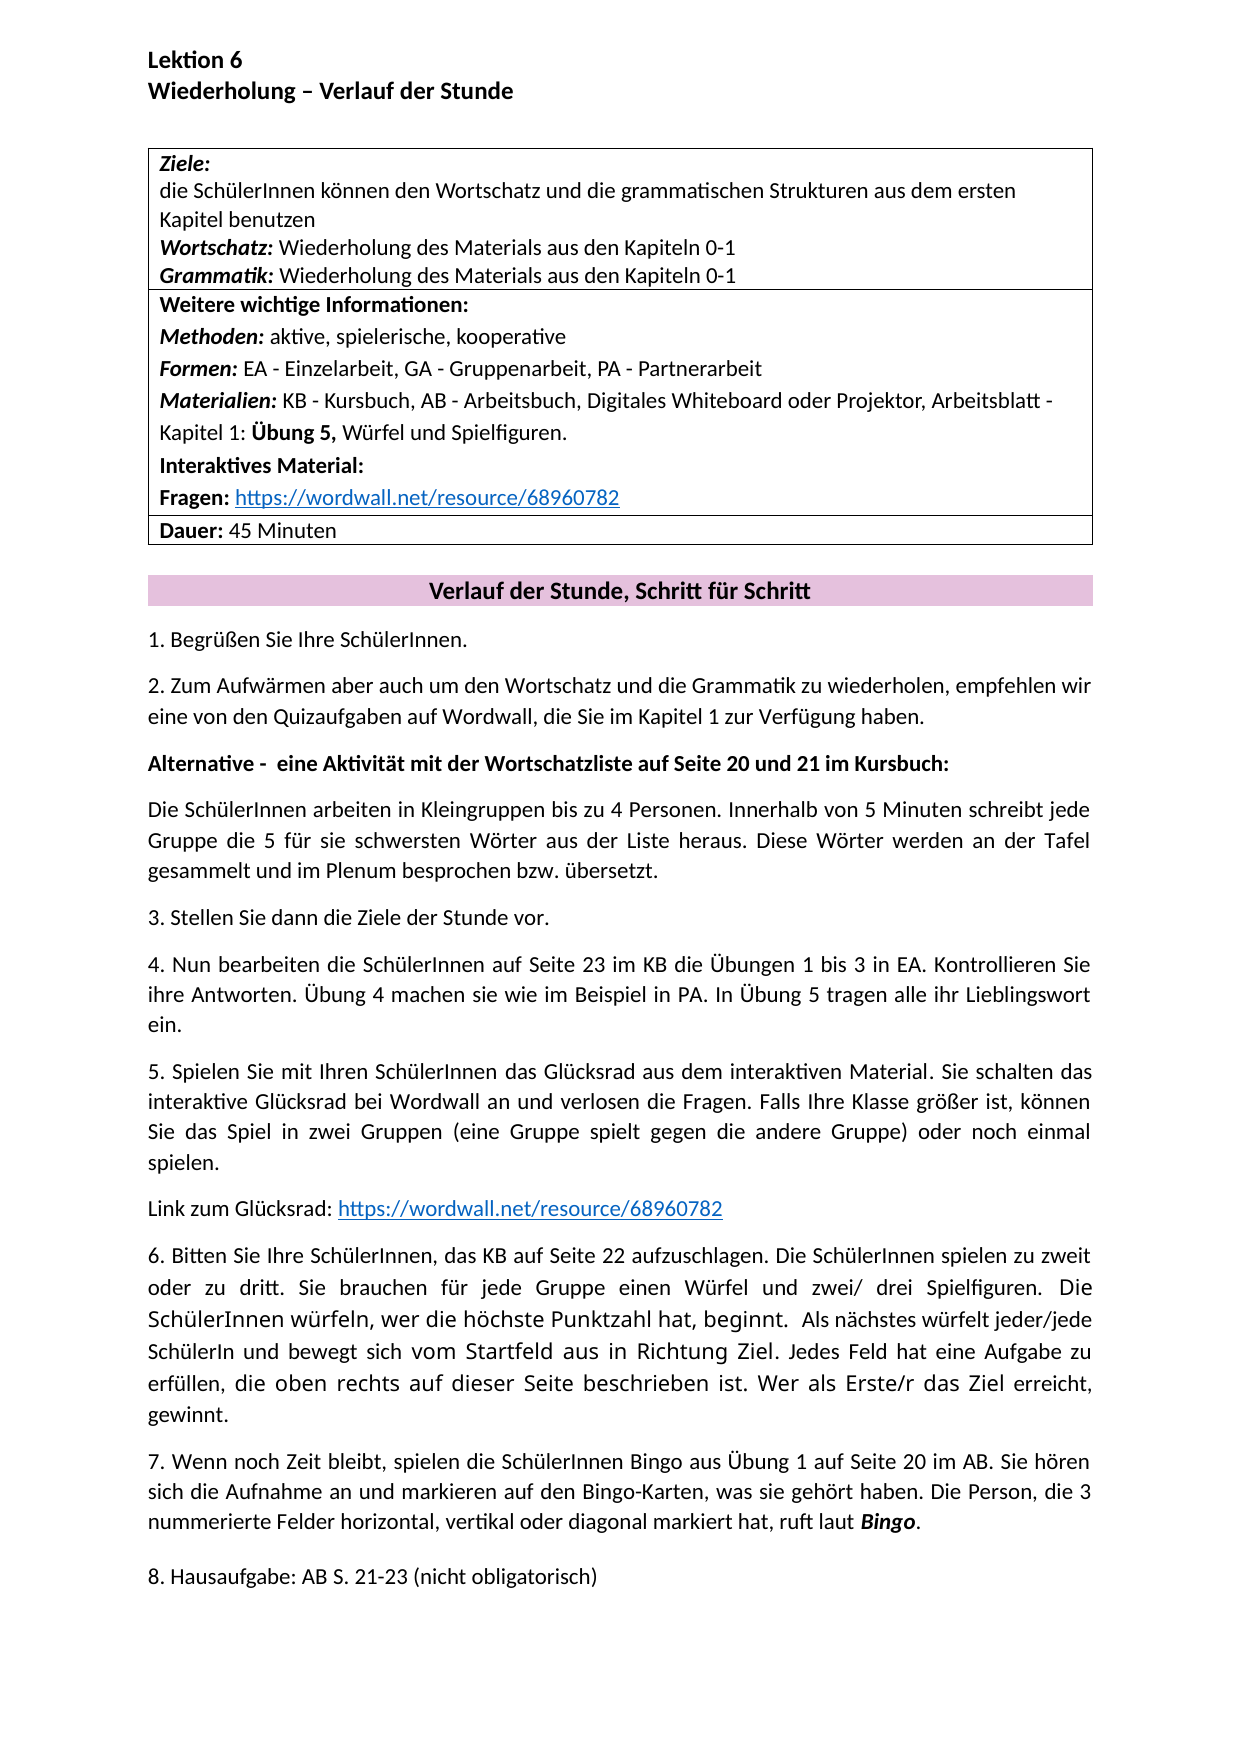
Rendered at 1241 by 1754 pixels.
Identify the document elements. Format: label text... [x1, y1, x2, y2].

text 1. Begrüßen Sie Ihre SchülerInnen. [148, 625, 1093, 653]
text 2. Zum Aufwärmen aber auch um den Wortschatz und die Grammatik zu wiederholen, empfehlen wir eine von den Quizaufgaben auf Wordwall, die Sie im Kapitel 1 zur Verfügung haben. [148, 672, 1093, 730]
text 6. Bitten Sie Ihre SchülerInnen, das KB auf Seite 22 aufzuschlagen. Die SchülerInnen spielen zu zweit oder zu dritt. Sie brauchen für jede Gruppe einen Würfel und zwei/ drei Spielfiguren. Die SchülerInnen würfeln, wer die höchste Punktzahl hat, beginnt. Als nächstes würfelt jeder/jede SchülerIn und bewegt sich vom Startfeld aus in Richtung Ziel. Jedes Feld hat eine Aufgabe zu erfüllen, die oben rechts auf dieser Seite beschrieben ist. Wer als Erste/r das Ziel erreicht, gewinnt. [148, 1241, 1093, 1428]
text Verlauf der Stunde, Schritt für Schritt [148, 575, 1093, 606]
text 8. Hausaufgabe: AB S. 21-23 (nicht obligatorisch) [148, 1562, 1093, 1590]
text Link zum Glücksrad: https://wordwall.net/resource/68960782 [148, 1194, 1093, 1222]
text 5. Spielen Sie mit Ihren SchülerInnen das Glücksrad aus dem interaktiven Material. Sie schalten das interaktive Glücksrad bei Wordwall an und verlosen die Fragen. Falls Ihre Klasse größer ist, können Sie das Spiel in zwei Gruppen (eine Gruppe spielt gegen die andere Gruppe) oder noch einmal spielen. [148, 1057, 1093, 1176]
text 4. Nun bearbeiten die SchülerInnen auf Seite 23 im KB die Übungen 1 bis 3 in EA. Kontrollieren Sie ihre Antworten. Übung 4 machen sie wie im Beispiel in PA. In Übung 5 tragen alle ihr Lieblingswort ein. [148, 950, 1093, 1038]
text Die SchülerInnen arbeiten in Kleingruppen bis zu 4 Personen. Innerhalb von 5 Minuten schreibt jede Gruppe die 5 für sie schwersten Wörter aus der Liste heraus. Diese Wörter werden an der Tafel gesammelt und im Plenum besprochen bzw. übersetzt. [148, 796, 1093, 884]
text Alternative - eine Aktivität mit der Wortschatzliste auf Seite 20 und 21 im Kursbuch: [148, 749, 1093, 777]
text 7. Wenn noch Zeit bleibt, spielen die SchülerInnen Bingo aus Übung 1 auf Seite 20 im AB. Sie hören sich die Aufnahme an und markieren auf den Bingo-Karten, was sie gehört haben. Die Person, die 3 nummerierte Felder horizontal, vertikal oder diagonal markiert hat, ruft laut Bingo. [148, 1447, 1093, 1535]
table_cell Weitere wichtige Informationen: Methoden: aktive, spielerische, kooperative Formen: EA - Einzelarbeit, GA - Gruppenarbeit, PA - Partnerarbeit Materialien: KB - Kursbuch, AB - Arbeitsbuch, Digitales Whiteboard oder Projektor, Arbeitsblatt - Kapitel 1: Übung 5, Würfel und Spielfiguren. Interaktives Material: Fragen: https://wordwall.net/resource/68960782 [149, 290, 1092, 515]
text 3. Stellen Sie dann die Ziele der Stunde vor. [148, 903, 1093, 931]
table_cell Dauer: 45 Minuten [149, 516, 1092, 544]
table_header Ziele: die SchülerInnen können den Wortschatz und die grammatischen Strukturen aus dem ersten Kapitel benutzen Wortschatz: Wiederholung des Materials aus den Kapiteln 0-1 Grammatik: Wiederholung des Materials aus den Kapiteln 0-1 [149, 149, 1092, 289]
